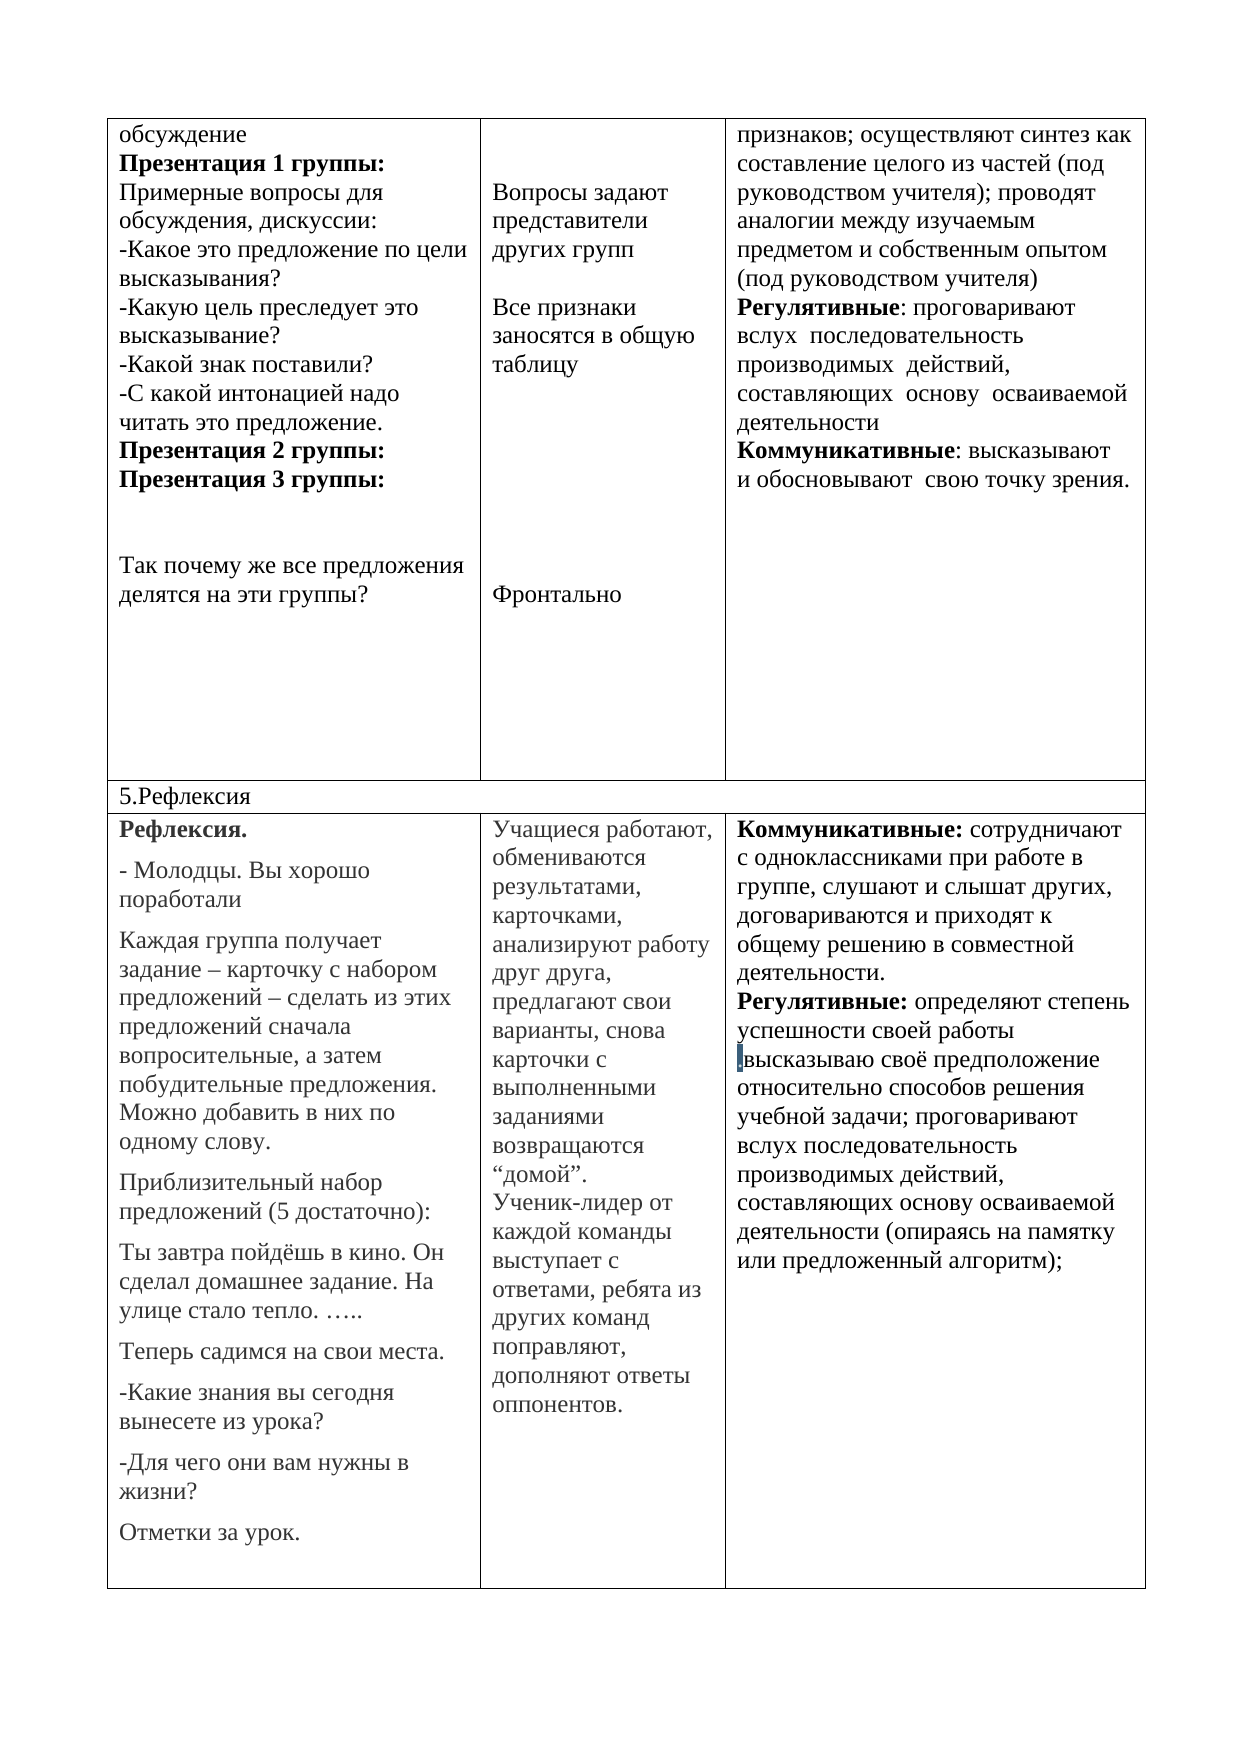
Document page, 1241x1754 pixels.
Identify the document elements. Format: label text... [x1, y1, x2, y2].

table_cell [481, 119, 725, 780]
table_cell Учащиеся работают, обмениваются результатами, карточками, анализируют работу друг друга, предлагают свои варианты, снова карточки с выполненными заданиями возвращаются “домой”. Ученик-лидер от каждой команды выступает с ответами, ребята из других команд поправляют, дополняют ответы оппонентов. [481, 814, 725, 1587]
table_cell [108, 119, 480, 780]
table_cell Коммуникативные: сотрудничают с одноклассниками при работе в группе, слушают и слышат других, договариваются и приходят к общему решению в совместной деятельности. Регулятивные: определяют степень успешности своей работы .высказываю своё предположение относительно способов решения учебной задачи; проговаривают вслух последовательность производимых действий, составляющих основу осваиваемой деятельности (опираясь на памятку или предложенный алгоритм); [726, 814, 1145, 1587]
table_cell 5.Рефлексия [108, 781, 1145, 813]
table_cell Рефлексия. - Молодцы. Вы хорошо поработали Каждая группа получает задание – карточку с набором предложений – сделать из этих предложений сначала вопросительные, а затем побудительные предложения. Можно добавить в них по одному слову. Приблизительный набор предложений (5 достаточно): Ты завтра пойдёшь в кино. Он сделал домашнее задание. На улице стало тепло. ….. Теперь садимся на свои места. -Какие знания вы сегодня вынесете из урока? -Для чего они вам нужны в жизни? Отметки за урок. [108, 814, 480, 1587]
